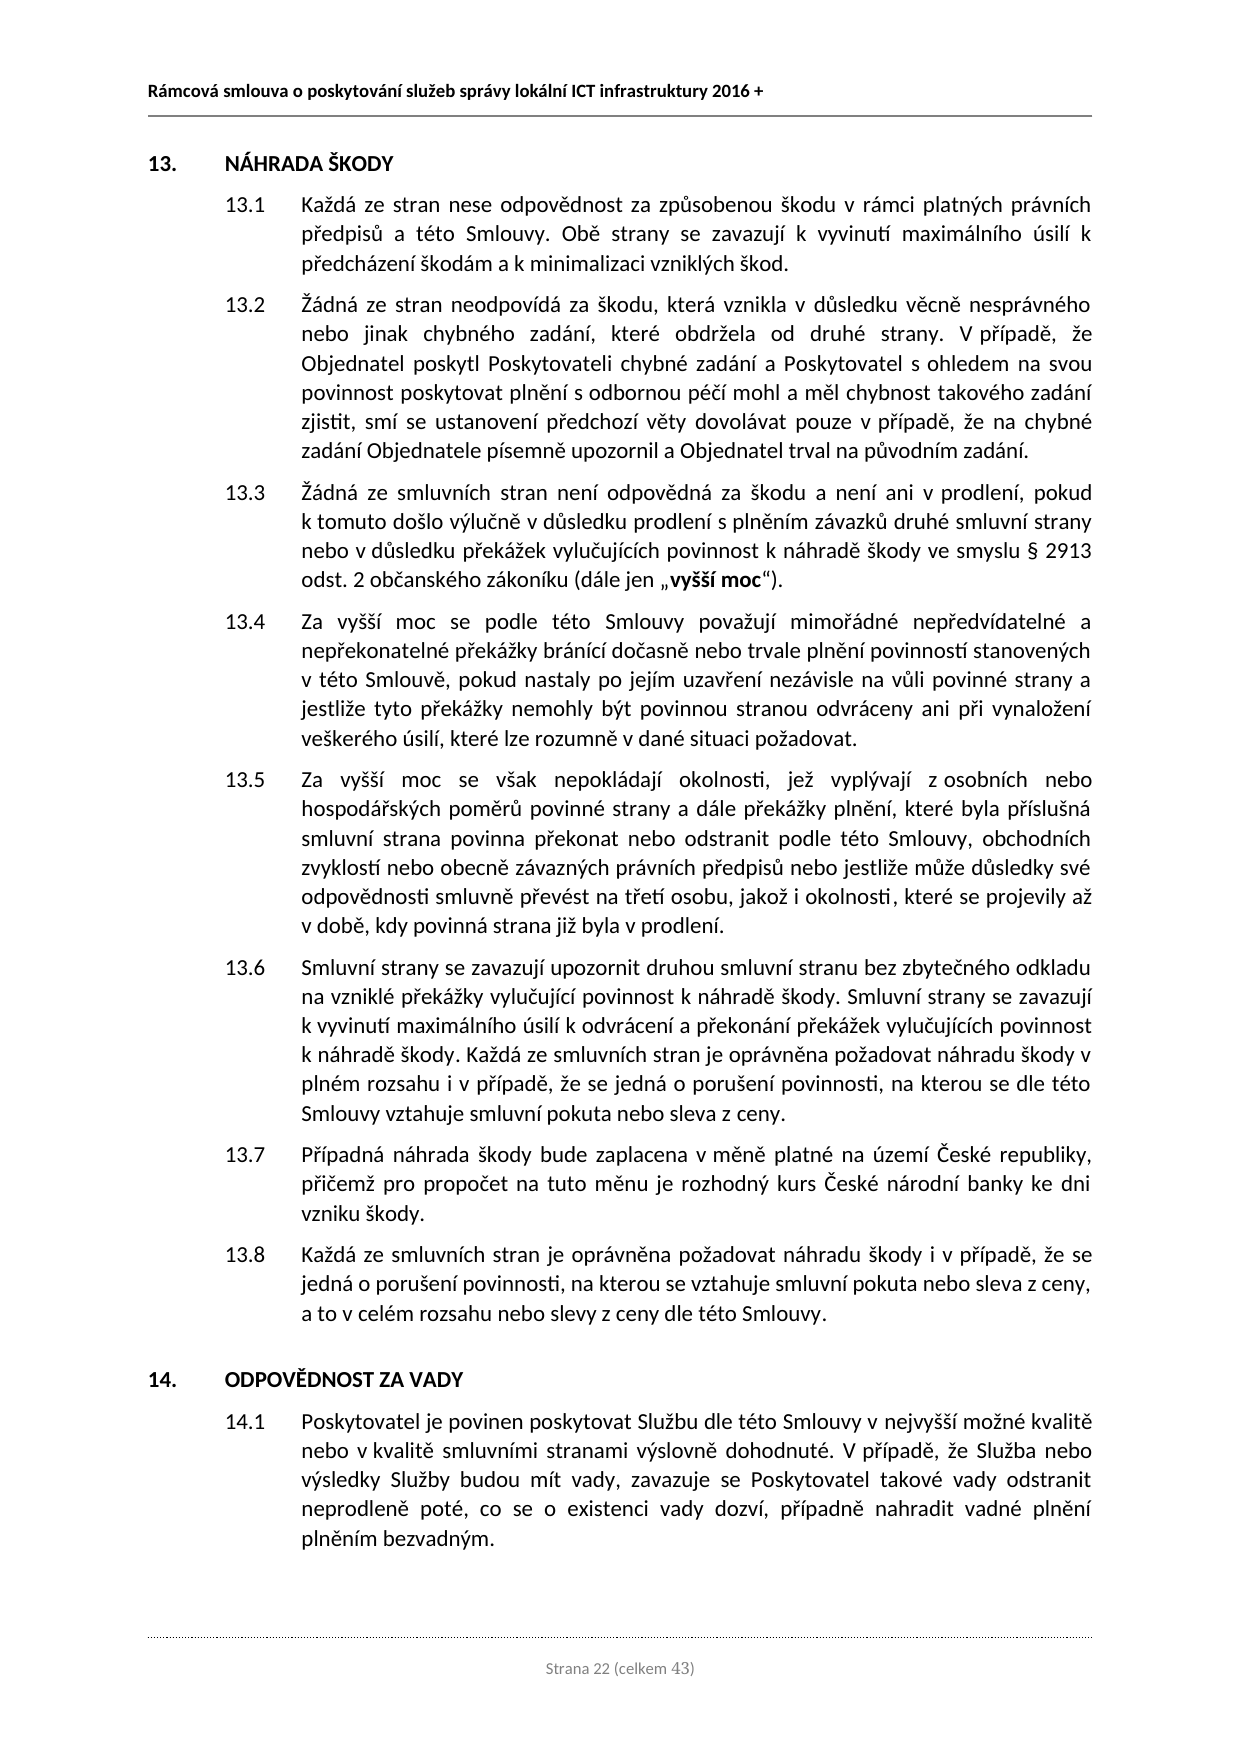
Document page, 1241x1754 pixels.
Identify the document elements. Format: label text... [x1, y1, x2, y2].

text Žádná ze stran neodpovídá za škodu, která vznikla v důsledku věcně nesprávného nebo jinak chybného zadání, které obdržela od druhé strany. V případě, že Objednatel poskytl Poskytovateli chybné zadání a Poskytovatel s ohledem na svou povinnost poskytovat plnění s odbornou péčí mohl a měl chybnost takového zadání zjistit, smí se ustanovení předchozí věty dovolávat pouze v případě, že na chybné zadání Objednatele písemně upozornil a Objednatel trval na původním zadání. [224, 289, 1092, 464]
text NÁHRADA ŠKODY [148, 148, 1092, 177]
text Za vyšší moc se však nepokládají okolnosti, jež vyplývají z osobních nebo hospodářských poměrů povinné strany a dále překážky plnění, které byla příslušná smluvní strana povinna překonat nebo odstranit podle této Smlouvy, obchodních zvyklostí nebo obecně závazných právních předpisů nebo jestliže může důsledky své odpovědnosti smluvně převést na třetí osobu, jakož i okolnosti, které se projevily až v době, kdy povinná strana již byla v prodlení. [224, 764, 1092, 939]
text Každá ze stran nese odpovědnost za způsobenou škodu v rámci platných právních předpisů a této Smlouvy. Obě strany se zavazují k vyvinutí maximálního úsilí k předcházení škodám a k minimalizaci vzniklých škod. [224, 189, 1092, 277]
text Žádná ze smluvních stran není odpovědná za škodu a není ani v prodlení, pokud k tomuto došlo výlučně v důsledku prodlení s plněním závazků druhé smluvní strany nebo v důsledku překážek vylučujících povinnost k náhradě škody ve smyslu § 2913 odst. 2 občanského zákoníku (dále jen „vyšší moc“). [224, 477, 1092, 593]
text Případná náhrada škody bude zaplacena v měně platné na území České republiky, přičemž pro propočet na tuto měnu je rozhodný kurs České národní banky ke dni vzniku škody. [224, 1139, 1092, 1227]
text Každá ze smluvních stran je oprávněna požadovat náhradu škody i v případě, že se jedná o porušení povinnosti, na kterou se vztahuje smluvní pokuta nebo sleva z ceny, a to v celém rozsahu nebo slevy z ceny dle této Smlouvy. [224, 1239, 1092, 1327]
text Za vyšší moc se podle této Smlouvy považují mimořádné nepředvídatelné a nepřekonatelné překážky bránící dočasně nebo trvale plnění povinností stanovených v této Smlouvě, pokud nastaly po jejím uzavření nezávisle na vůli povinné strany a jestliže tyto překážky nemohly být povinnou stranou odvráceny ani při vynaložení veškerého úsilí, které lze rozumně v dané situaci požadovat. [224, 606, 1092, 752]
text ODPOVĚDNOST ZA VADY [148, 1364, 1092, 1393]
text Poskytovatel je povinen poskytovat Službu dle této Smlouvy v nejvyšší možné kvalitě nebo v kvalitě smluvními stranami výslovně dohodnuté. V případě, že Služba nebo výsledky Služby budou mít vady, zavazuje se Poskytovatel takové vady odstranit neprodleně poté, co se o existenci vady dozví, případně nahradit vadné plnění plněním bezvadným. [224, 1406, 1092, 1552]
text Smluvní strany se zavazují upozornit druhou smluvní stranu bez zbytečného odkladu na vzniklé překážky vylučující povinnost k náhradě škody. Smluvní strany se zavazují k vyvinutí maximálního úsilí k odvrácení a překonání překážek vylučujících povinnost k náhradě škody. Každá ze smluvních stran je oprávněna požadovat náhradu škody v plném rozsahu i v případě, že se jedná o porušení povinnosti, na kterou se dle této Smlouvy vztahuje smluvní pokuta nebo sleva z ceny. [224, 952, 1092, 1127]
